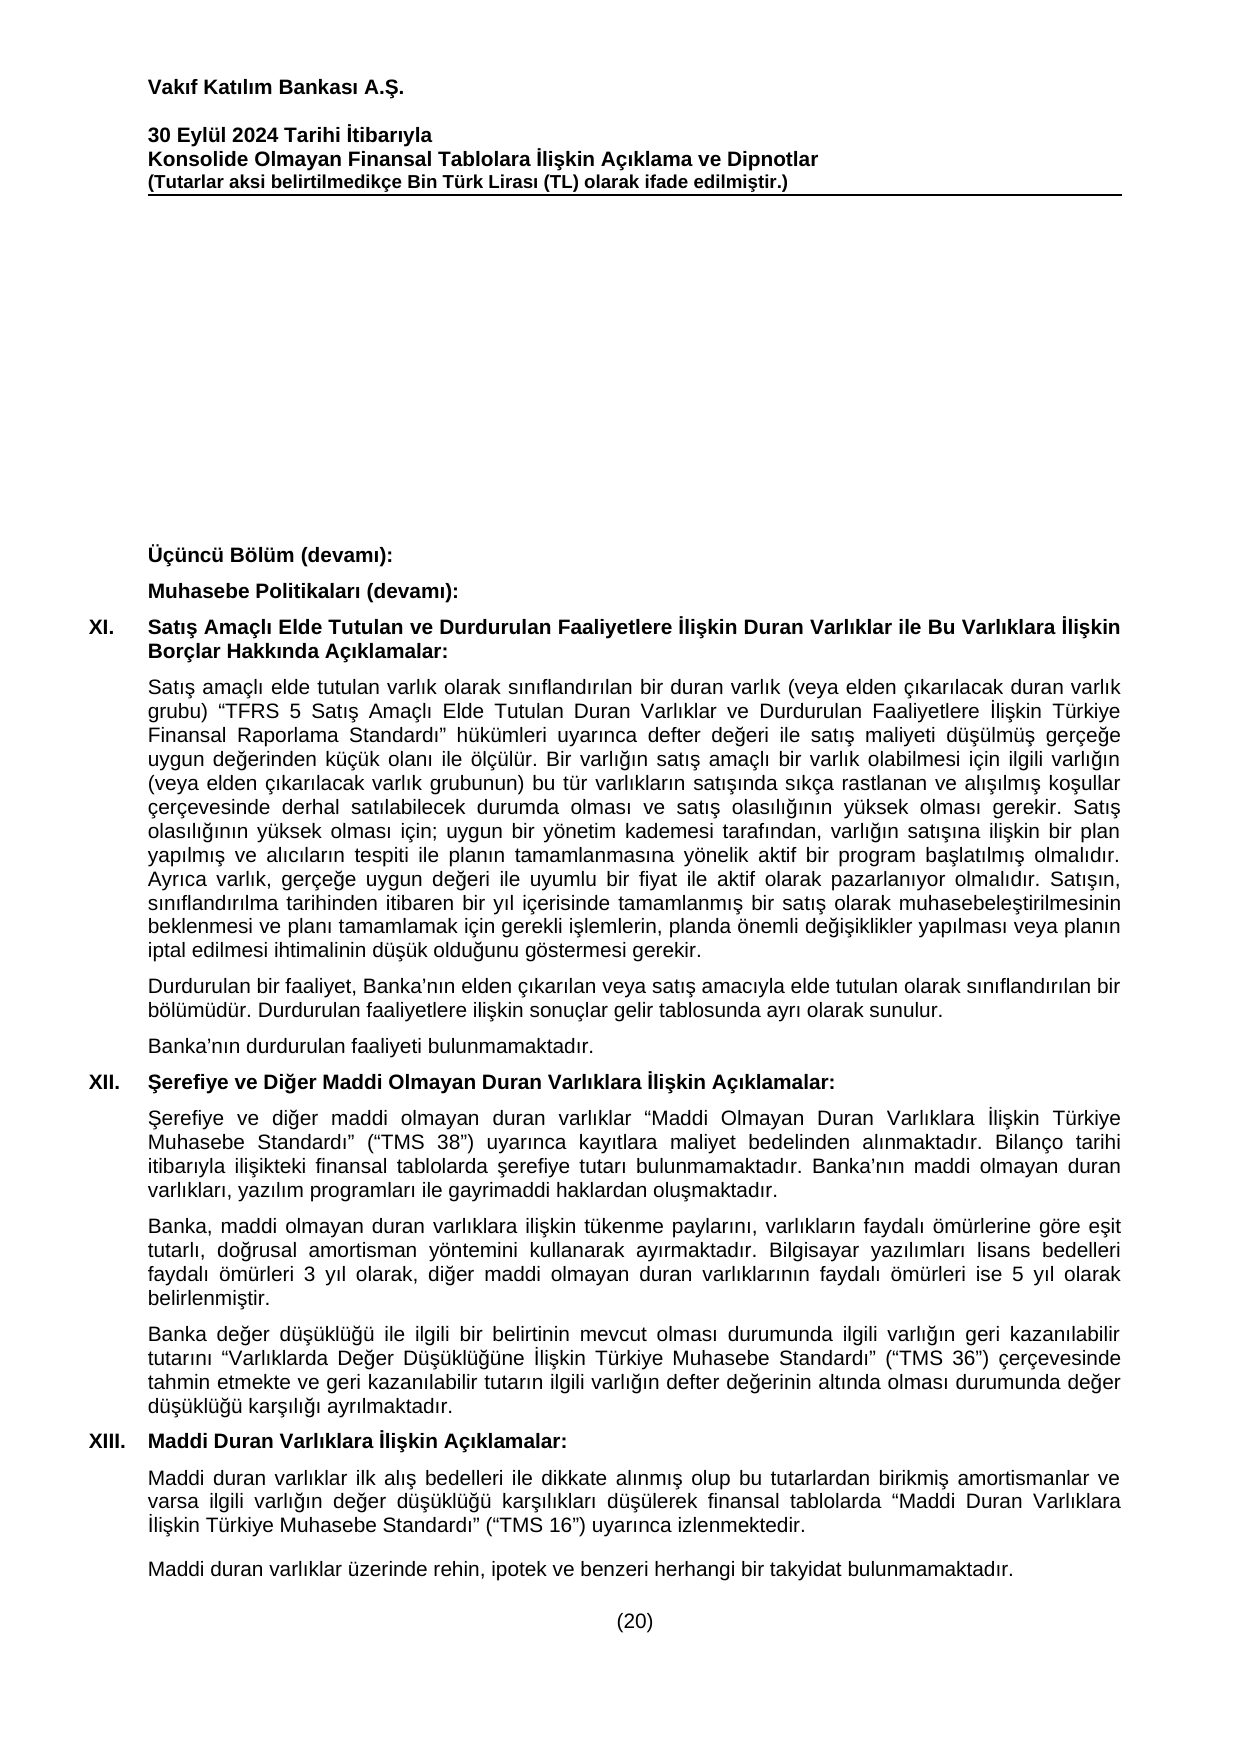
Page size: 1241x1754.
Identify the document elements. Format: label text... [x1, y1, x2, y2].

text Üçüncü Bölüm (devamı): [148, 543, 1122, 567]
text Satış amaçlı elde tutulan varlık olarak sınıflandırılan bir duran varlık (veya elden çıkarılacak duran varlık grubu) “TFRS 5 Satış Amaçlı Elde Tutulan Duran Varlıklar ve Durdurulan Faaliyetlere İlişkin Türkiye Finansal Raporlama Standardı” hükümleri uyarınca defter değeri ile satış maliyeti düşülmüş gerçeğe uygun değerinden küçük olanı ile ölçülür. Bir varlığın satış amaçlı bir varlık olabilmesi için ilgili varlığın (veya elden çıkarılacak varlık grubunun) bu tür varlıkların satışında sıkça rastlanan ve alışılmış koşullar çerçevesinde derhal satılabilecek durumda olması ve satış olasılığının yüksek olması gerekir. Satış olasılığının yüksek olması için; uygun bir yönetim kademesi tarafından, varlığın satışına ilişkin bir plan yapılmış ve alıcıların tespiti ile planın tamamlanmasına yönelik aktif bir program başlatılmış olmalıdır. Ayrıca varlık, gerçeğe uygun değeri ile uyumlu bir fiyat ile aktif olarak pazarlanıyor olmalıdır. Satışın, sınıflandırılma tarihinden itibaren bir yıl içerisinde tamamlanmış bir satış olarak muhasebeleştirilmesinin beklenmesi ve planı tamamlamak için gerekli işlemlerin, planda önemli değişiklikler yapılması veya planın iptal edilmesi ihtimalinin düşük olduğunu göstermesi gerekir. [148, 675, 1122, 962]
text Maddi duran varlıklar ilk alış bedelleri ile dikkate alınmış olup bu tutarlardan birikmiş amortismanlar ve varsa ilgili varlığın değer düşüklüğü karşılıkları düşülerek finansal tablolarda “Maddi Duran Varlıklara İlişkin Türkiye Muhasebe Standardı” (“TMS 16”) uyarınca izlenmektedir. [148, 1465, 1122, 1537]
text XII. Şerefiye ve Diğer Maddi Olmayan Duran Varlıklara İlişkin Açıklamalar: [89, 1070, 1122, 1094]
text Şerefiye ve diğer maddi olmayan duran varlıklar “Maddi Olmayan Duran Varlıklara İlişkin Türkiye Muhasebe Standardı” (“TMS 38”) uyarınca kayıtlara maliyet bedelinden alınmaktadır. Bilanço tarihi itibarıyla ilişikteki finansal tablolarda şerefiye tutarı bulunmamaktadır. Banka’nın maddi olmayan duran varlıkları, yazılım programları ile gayrimaddi haklardan oluşmaktadır. [148, 1106, 1122, 1202]
text Banka değer düşüklüğü ile ilgili bir belirtinin mevcut olması durumunda ilgili varlığın geri kazanılabilir tutarını “Varlıklarda Değer Düşüklüğüne İlişkin Türkiye Muhasebe Standardı” (“TMS 36”) çerçevesinde tahmin etmekte ve geri kazanılabilir tutarın ilgili varlığın defter değerinin altında olması durumunda değer düşüklüğü karşılığı ayrılmaktadır. [148, 1322, 1122, 1417]
text Muhasebe Politikaları (devamı): [148, 579, 1122, 603]
text Maddi duran varlıklar üzerinde rehin, ipotek ve benzeri herhangi bir takyidat bulunmamaktadır. [148, 1556, 1122, 1580]
text Durdurulan bir faaliyet, Banka’nın elden çıkarılan veya satış amacıyla elde tutulan olarak sınıflandırılan bir bölümüdür. Durdurulan faaliyetlere ilişkin sonuçlar gelir tablosunda ayrı olarak sunulur. [148, 974, 1122, 1022]
text Banka’nın durdurulan faaliyeti bulunmamaktadır. [148, 1034, 1122, 1058]
text XIII. Maddi Duran Varlıklara İlişkin Açıklamalar: [89, 1429, 1122, 1453]
text Banka, maddi olmayan duran varlıklara ilişkin tükenme paylarını, varlıkların faydalı ömürlerine göre eşit tutarlı, doğrusal amortisman yöntemini kullanarak ayırmaktadır. Bilgisayar yazılımları lisans bedelleri faydalı ömürleri 3 yıl olarak, diğer maddi olmayan duran varlıklarının faydalı ömürleri ise 5 yıl olarak belirlenmiştir. [148, 1214, 1122, 1309]
text XI. Satış Amaçlı Elde Tutulan ve Durdurulan Faaliyetlere İlişkin Duran Varlıklar ile Bu Varlıklara İlişkin Borçlar Hakkında Açıklamalar: [89, 615, 1122, 663]
